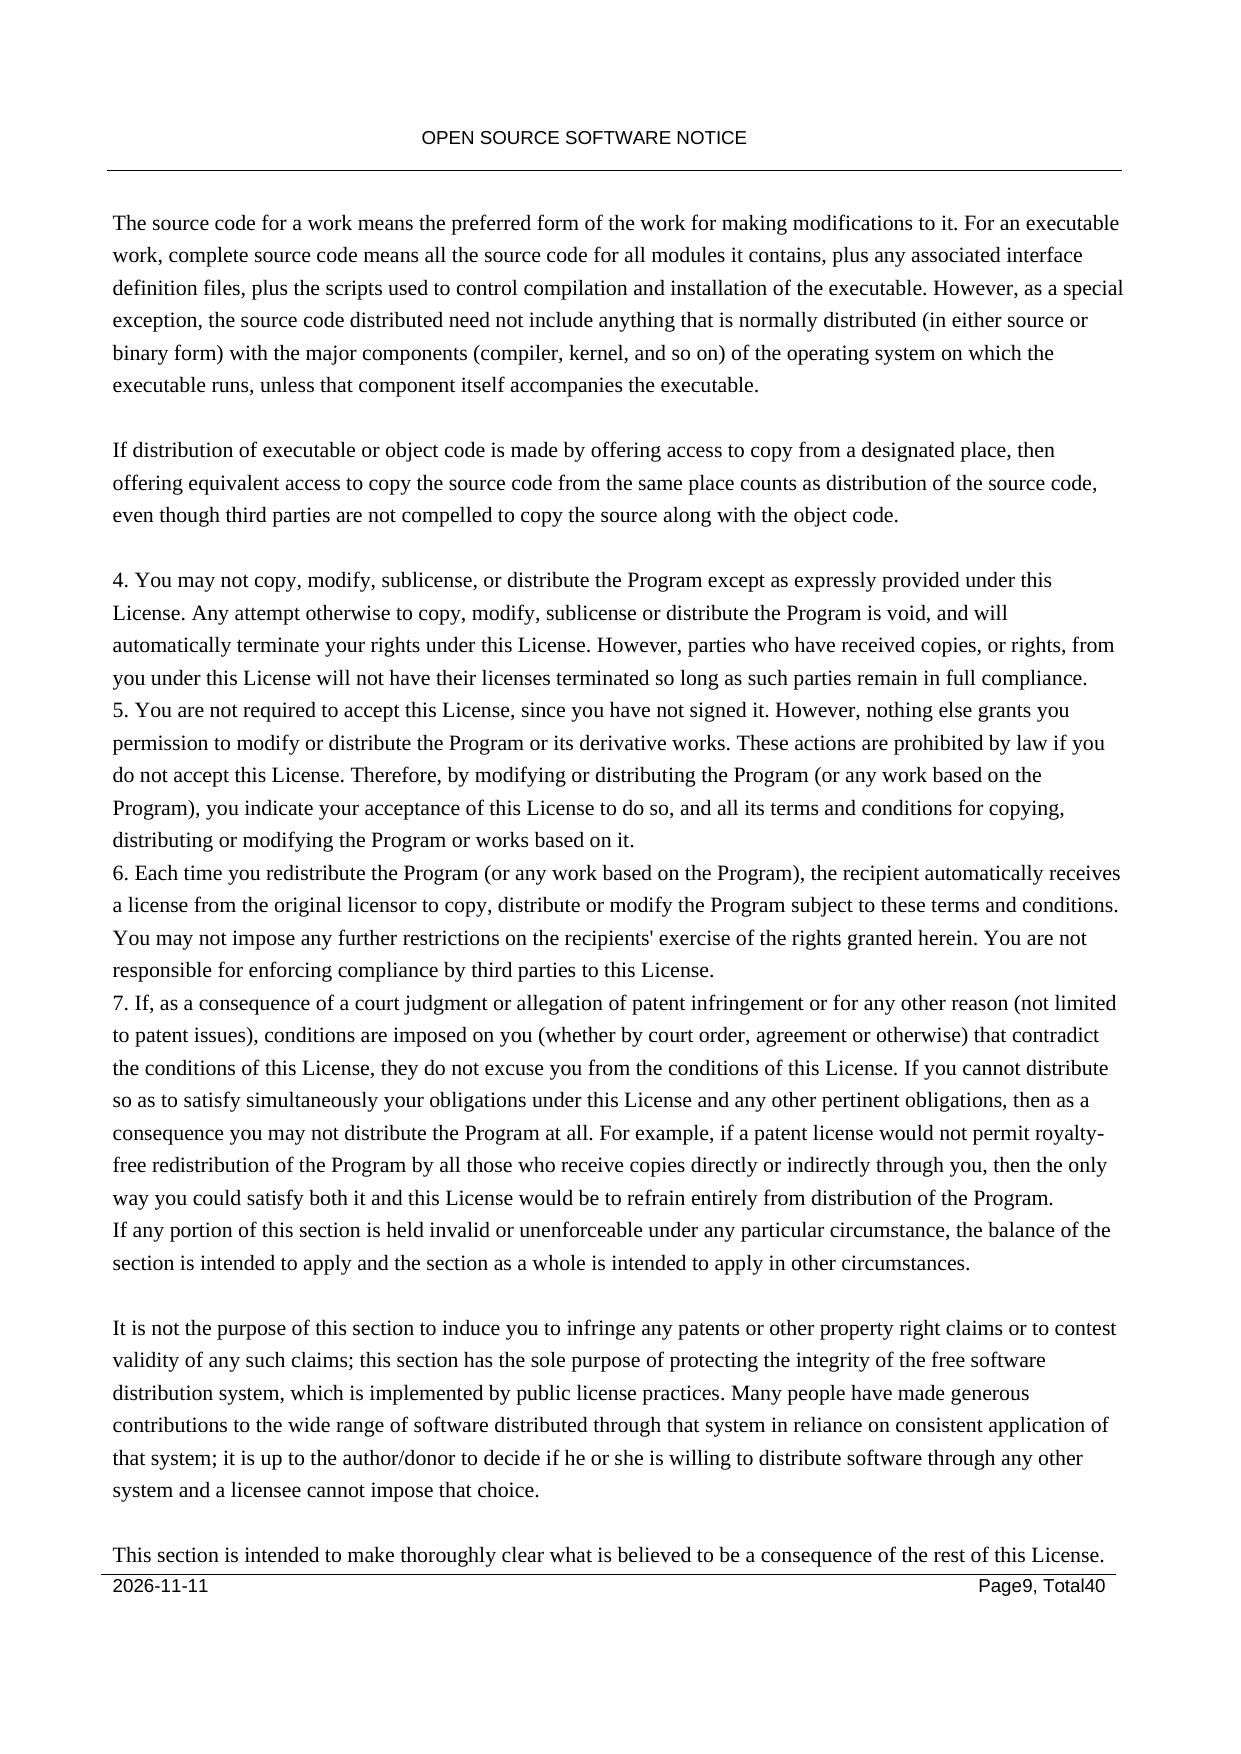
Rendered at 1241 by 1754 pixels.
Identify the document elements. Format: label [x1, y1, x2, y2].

text [112, 206, 1128, 1571]
